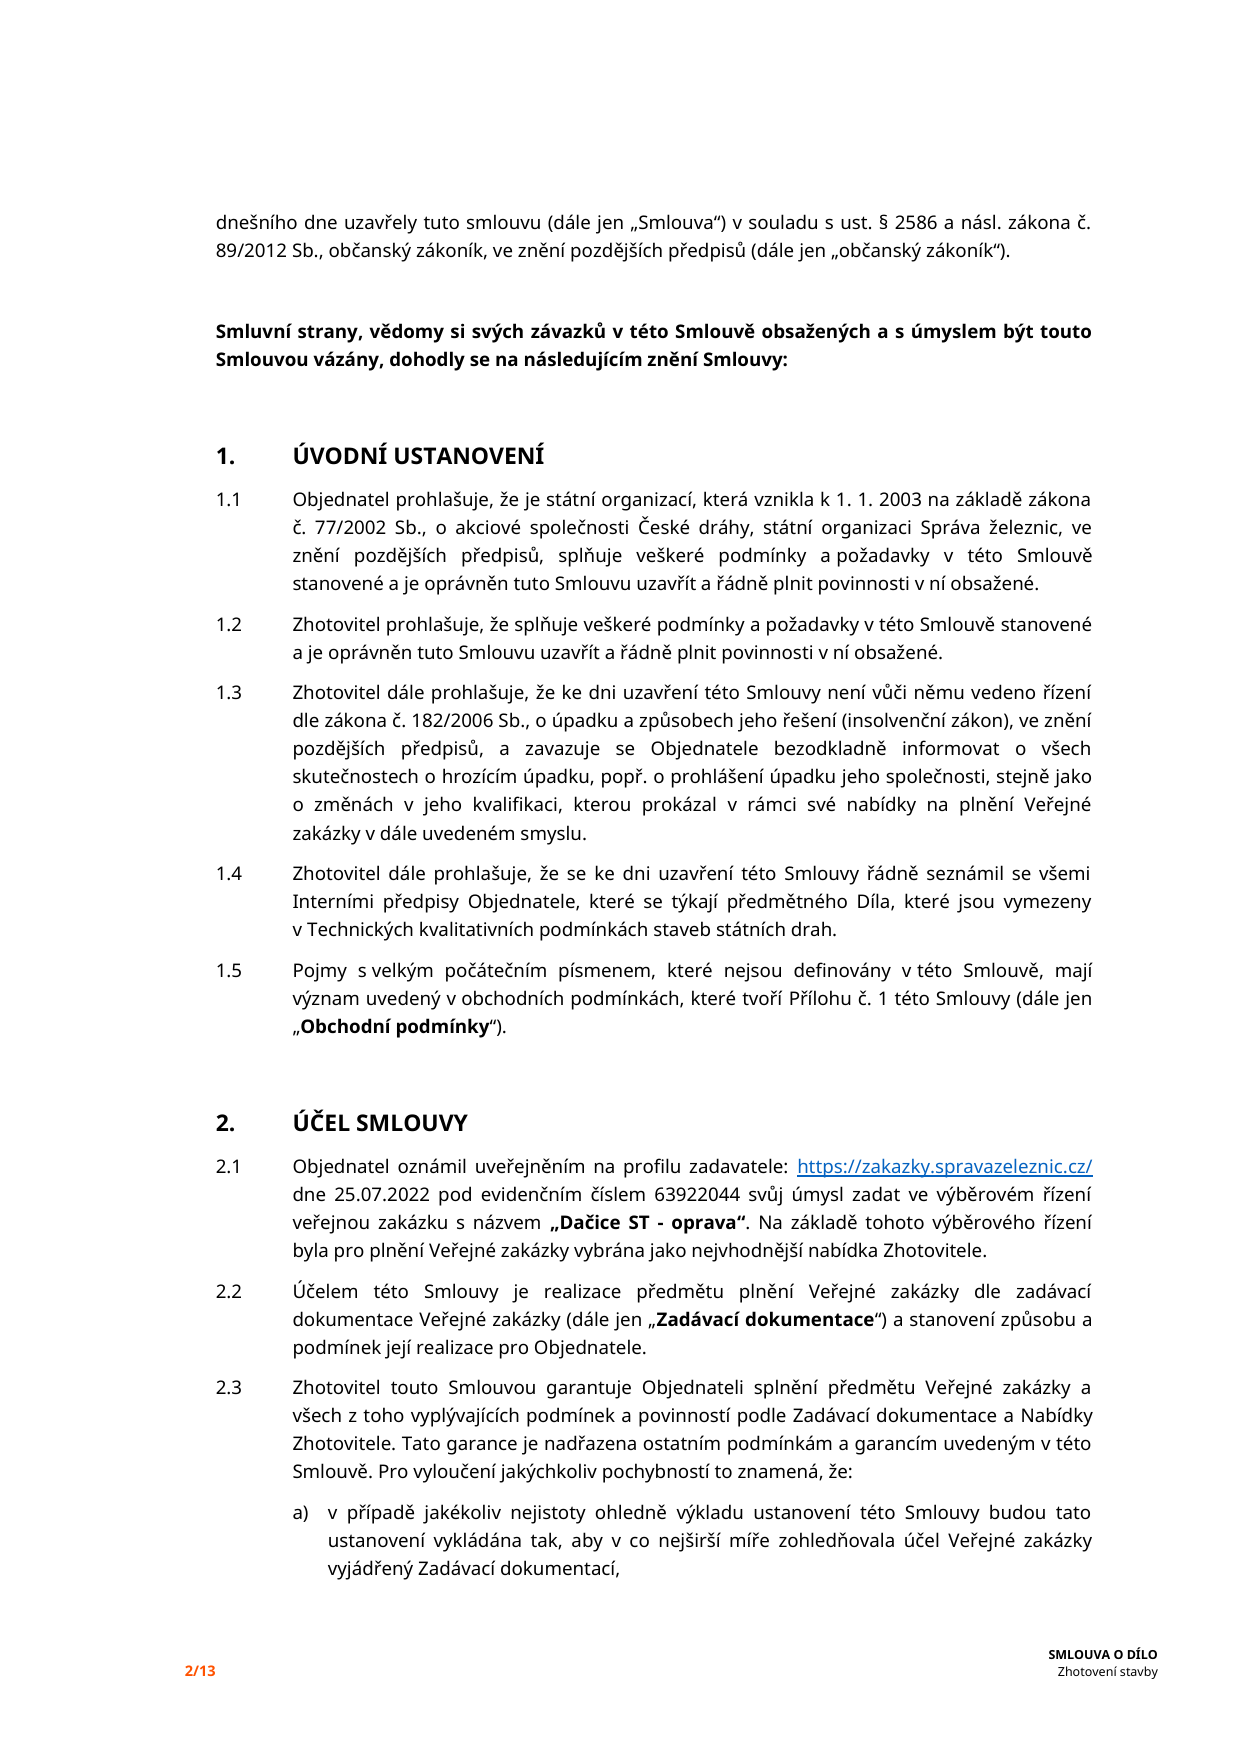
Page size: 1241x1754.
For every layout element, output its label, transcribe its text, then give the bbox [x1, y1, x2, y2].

text dnešního dne uzavřely tuto smlouvu (dále jen „Smlouva“) v souladu s ust. § 2586 a násl. zákona č. 89/2012 Sb., občanský zákoník, ve znění pozdějších předpisů (dále jen „občanský zákoník“). [216, 209, 1093, 263]
text Objednatel prohlašuje, že je státní organizací, která vznikla k 1. 1. 2003 na základě zákona č. 77/2002 Sb., o akciové společnosti České dráhy, státní organizaci Správa železnic, ve znění pozdějších předpisů, splňuje veškeré podmínky a požadavky v této Smlouvě stanovené a je oprávněn tuto Smlouvu uzavřít a řádně plnit povinnosti v ní obsažené. [216, 487, 1093, 596]
text Objednatel oznámil uveřejněním na profilu zadavatele: https://zakazky.spravazeleznic.cz/ dne 25.07.2022 pod evidenčním číslem 63922044 svůj úmysl zadat ve výběrovém řízení veřejnou zakázku s názvem „Dačice ST - oprava“. Na základě tohoto výběrového řízení byla pro plnění Veřejné zakázky vybrána jako nejvhodnější nabídka Zhotovitele. [216, 1153, 1093, 1263]
text v případě jakékoliv nejistoty ohledně výkladu ustanovení této Smlouvy budou tato ustanovení vykládána tak, aby v co nejširší míře zohledňovala účel Veřejné zakázky vyjádřený Zadávací dokumentací, [292, 1499, 1093, 1581]
text ÚVODNÍ USTANOVENÍ [216, 440, 1093, 471]
text Smluvní strany, vědomy si svých závazků v této Smlouvě obsažených a s úmyslem být touto Smlouvou vázány, dohodly se na následujícím znění Smlouvy: [216, 318, 1093, 372]
text ÚČEL SMLOUVY [216, 1106, 1093, 1138]
text Zhotovitel dále prohlašuje, že se ke dni uzavření této Smlouvy řádně seznámil se všemi Interními předpisy Objednatele, které se týkají předmětného Díla, které jsou vymezeny v Technických kvalitativních podmínkách staveb státních drah. [216, 860, 1093, 942]
text Účelem této Smlouvy je realizace předmětu plnění Veřejné zakázky dle zadávací dokumentace Veřejné zakázky (dále jen „Zadávací dokumentace“) a stanovení způsobu a podmínek její realizace pro Objednatele. [216, 1278, 1093, 1359]
text Zhotovitel prohlašuje, že splňuje veškeré podmínky a požadavky v této Smlouvě stanovené a je oprávněn tuto Smlouvu uzavřít a řádně plnit povinnosti v ní obsažené. [216, 611, 1093, 665]
text Zhotovitel dále prohlašuje, že ke dni uzavření této Smlouvy není vůči němu vedeno řízení dle zákona č. 182/2006 Sb., o úpadku a způsobech jeho řešení (insolvenční zákon), ve znění pozdějších předpisů, a zavazuje se Objednatele bezodkladně informovat o všech skutečnostech o hrozícím úpadku, popř. o prohlášení úpadku jeho společnosti, stejně jako o změnách v jeho kvalifikaci, kterou prokázal v rámci své nabídky na plnění Veřejné zakázky v dále uvedeném smyslu. [216, 680, 1093, 845]
text Zhotovitel touto Smlouvou garantuje Objednateli splnění předmětu Veřejné zakázky a všech z toho vyplývajících podmínek a povinností podle Zadávací dokumentace a Nabídky Zhotovitele. Tato garance je nadřazena ostatním podmínkám a garancím uvedeným v této Smlouvě. Pro vyloučení jakýchkoliv pochybností to znamená, že: [216, 1374, 1093, 1484]
text Pojmy s velkým počátečním písmenem, které nejsou definovány v této Smlouvě, mají význam uvedený v obchodních podmínkách, které tvoří Přílohu č. 1 této Smlouvy (dále jen „Obchodní podmínky“). [216, 957, 1093, 1038]
